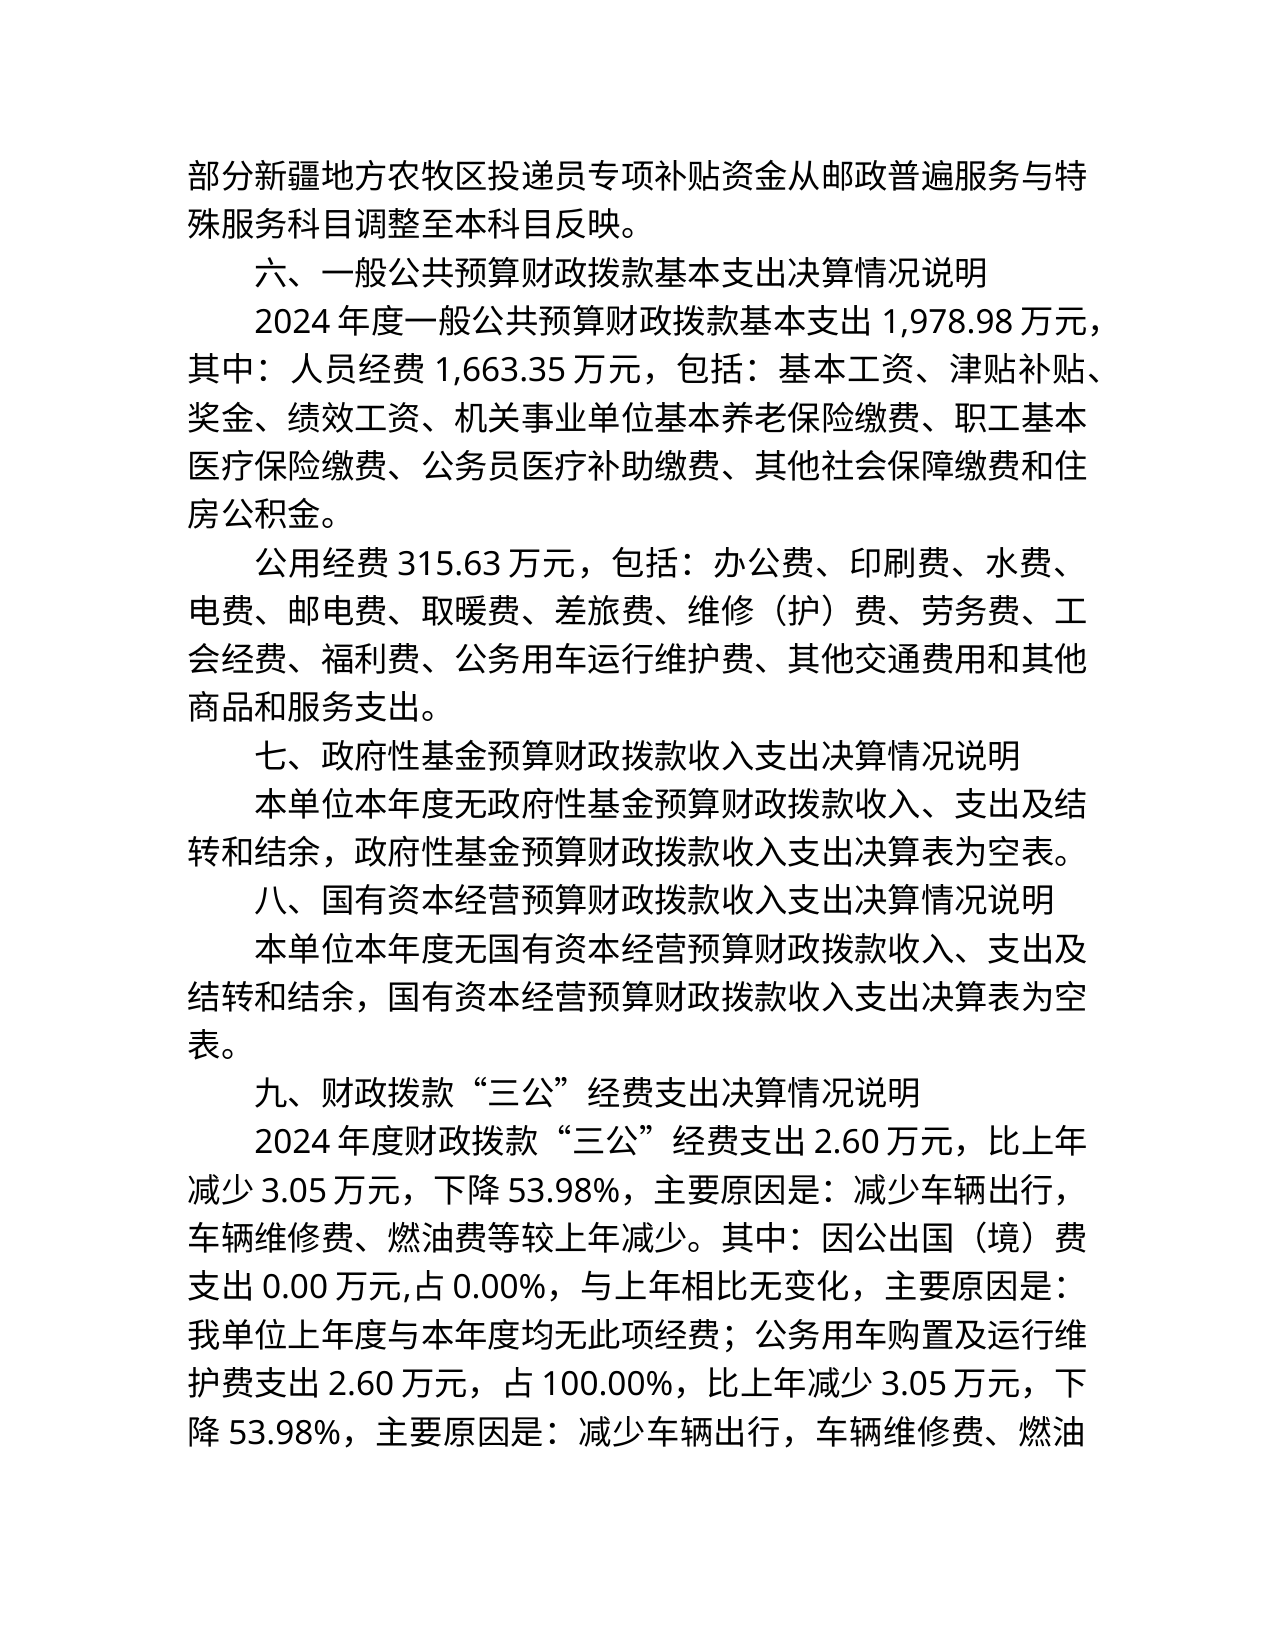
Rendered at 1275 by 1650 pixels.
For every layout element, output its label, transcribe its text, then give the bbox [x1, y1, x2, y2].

text 八、国有资本经营预算财政拨款收入支出决算情况说明 [187, 874, 1087, 922]
text 六、一般公共预算财政拨款基本支出决算情况说明 [187, 246, 1087, 295]
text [187, 1115, 1087, 1454]
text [187, 150, 1087, 246]
text 公用经费315.63万元，包括：办公费、印刷费、水费、电费、邮电费、取暖费、差旅费、维修（护）费、劳务费、工会经费、福利费、公务用车运行维护费、其他交通费用和其他商品和服务支出。 [187, 536, 1087, 729]
text 九、财政拨款“三公”经费支出决算情况说明 [187, 1067, 1087, 1115]
text 七、政府性基金预算财政拨款收入支出决算情况说明 [187, 729, 1087, 778]
text 本单位本年度无政府性基金预算财政拨款收入、支出及结转和结余，政府性基金预算财政拨款收入支出决算表为空表。 [187, 778, 1087, 874]
text 本单位本年度无国有资本经营预算财政拨款收入、支出及结转和结余，国有资本经营预算财政拨款收入支出决算表为空表。 [187, 922, 1087, 1067]
text 2024年度一般公共预算财政拨款基本支出1,978.98万元，其中：人员经费1,663.35万元，包括：基本工资、津贴补贴、奖金、绩效工资、机关事业单位基本养老保险缴费、职工基本医疗保险缴费、公务员医疗补助缴费、其他社会保障缴费和住房公积金。 [187, 295, 1087, 536]
